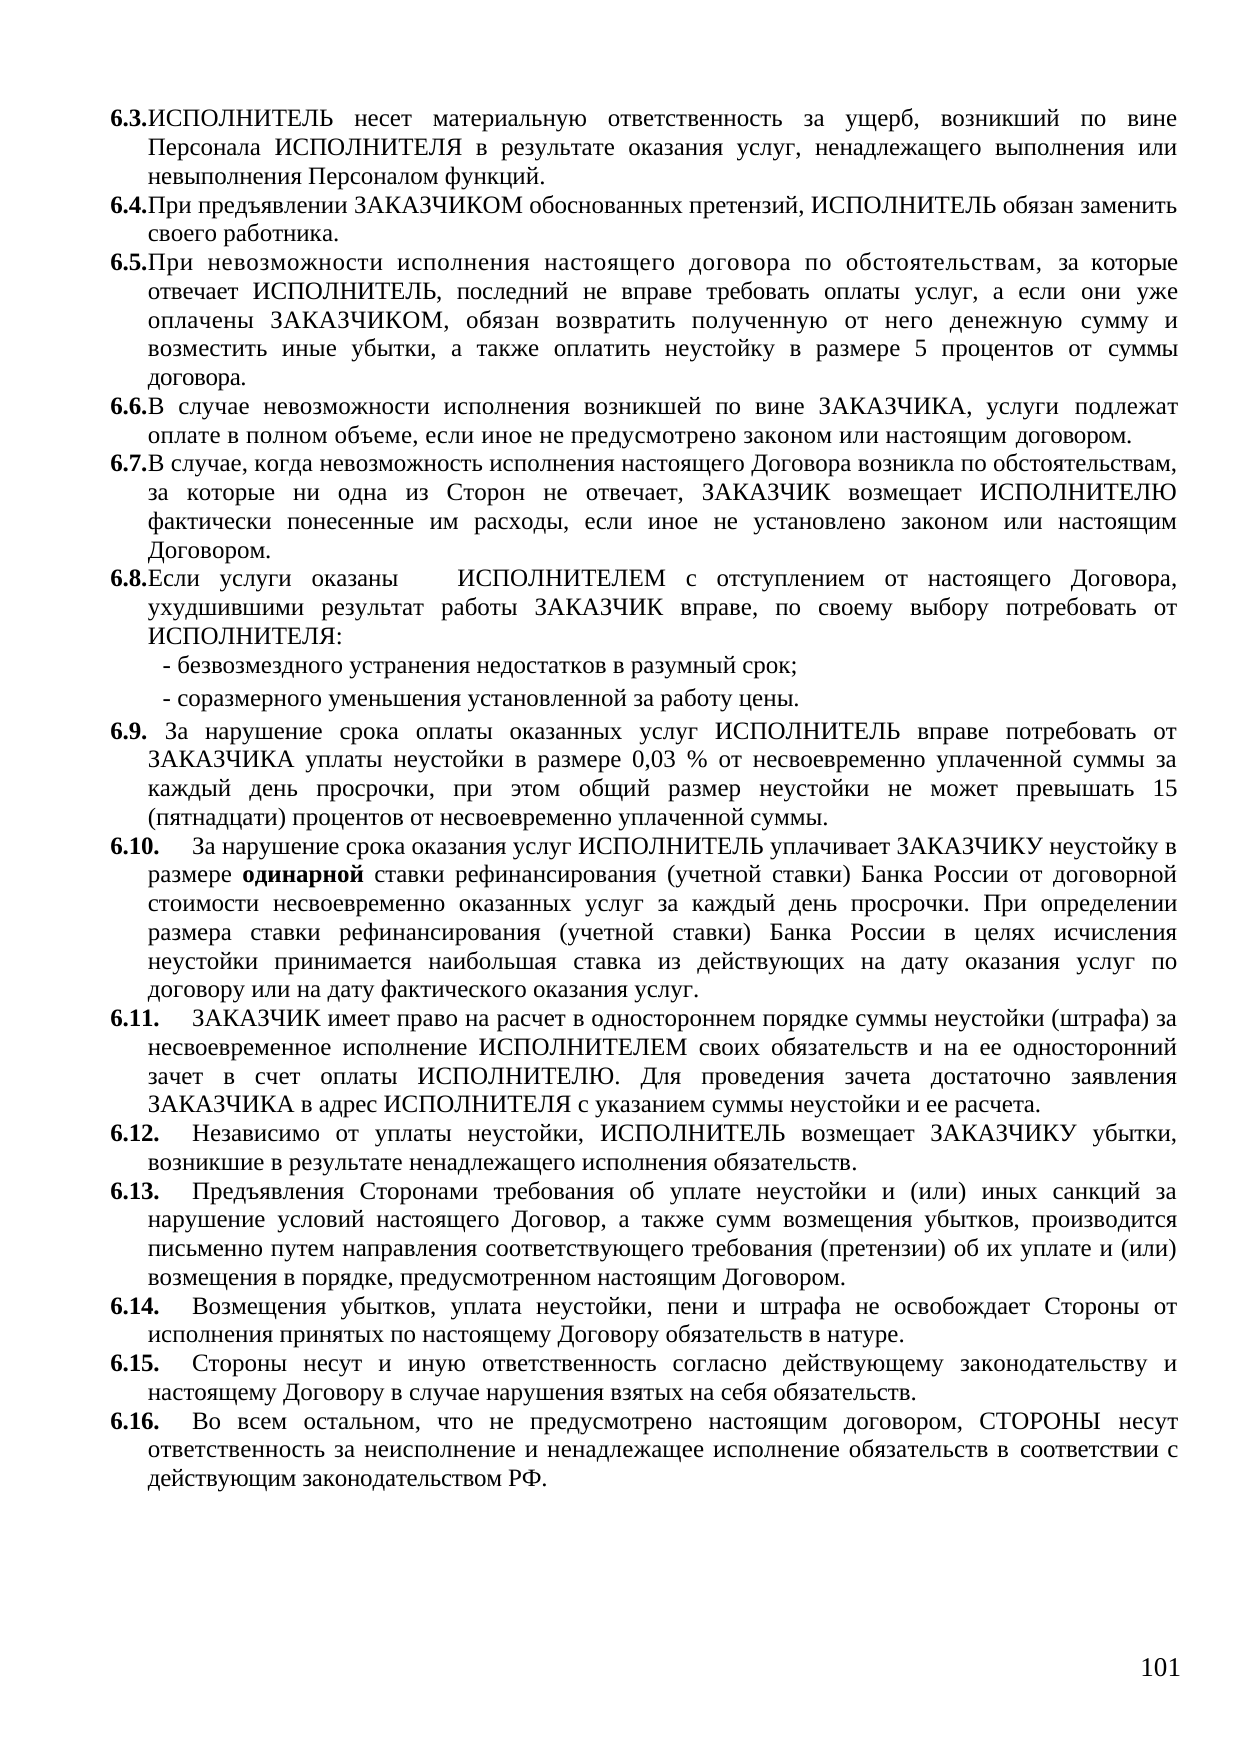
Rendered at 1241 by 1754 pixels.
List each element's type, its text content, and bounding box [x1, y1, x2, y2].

list ЗАКАЗЧИК имеет право на расчет в одностороннем порядке суммы неустойки (штрафа) за несвоевременное исполнение ИСПОЛНИТЕЛЕМ своих обязательств и на ее односторонний зачет в счет оплаты ИСПОЛНИТЕЛЮ. Для проведения зачета достаточно заявления ЗАКАЗЧИКА в адрес ИСПОЛНИТЕЛЯ с указанием суммы неустойки и ее расчета. [110, 1003, 1178, 1118]
list За нарушение срока оплаты оказанных услуг ИСПОЛНИТЕЛЬ вправе потребовать от ЗАКАЗЧИКА уплаты неустойки в размере 0,03 % от несвоевременно уплаченной суммы за каждый день просрочки, при этом общий размер неустойки не может превышать 15 (пятнадцати) процентов от несвоевременно уплаченной суммы. [110, 716, 1178, 831]
list При предъявлении ЗАКАЗЧИКОМ обоснованных претензий, ИСПОЛНИТЕЛЬ обязан заменить своего работника. [110, 190, 1178, 247]
list В случае невозможности исполнения возникшей по вине ЗАКАЗЧИКА, услуги подлежат оплате в полном объеме, если иное не предусмотрено законом или настоящим договором. [110, 391, 1178, 448]
text - безвозмездного устранения недостатков в разумный срок; [162, 650, 1181, 678]
list Предъявления Сторонами требования об уплате неустойки и (или) иных санкций за нарушение условий настоящего Договор, а также сумм возмещения убытков, производится письменно путем направления соответствующего требования (претензии) об их уплате и (или) возмещения в порядке, предусмотренном настоящим Договором. [110, 1176, 1178, 1291]
list Если услуги оказаны ИСПОЛНИТЕЛЕМ с отступлением от настоящего Договора, ухудшившими результат работы ЗАКАЗЧИК вправе, по своему выбору потребовать от ИСПОЛНИТЕЛЯ: [110, 563, 1178, 650]
list ИСПОЛНИТЕЛЬ несет материальную ответственность за ущерб, возникший по вине Персонала ИСПОЛНИТЕЛЯ в результате оказания услуг, ненадлежащего выполнения или невыполнения Персоналом функций. [110, 103, 1178, 190]
list За нарушение срока оказания услуг ИСПОЛНИТЕЛЬ уплачивает ЗАКАЗЧИКУ неустойку в размере одинарной ставки рефинансирования (учетной ставки) Банка России от договорной стоимости несвоевременно оказанных услуг за каждый день просрочки. При определении размера ставки рефинансирования (учетной ставки) Банка России в целях исчисления неустойки принимается наибольшая ставка из действующих на дату оказания услуг по договору или на дату фактического оказания услуг. [110, 831, 1178, 1003]
list Независимо от уплаты неустойки, ИСПОЛНИТЕЛЬ возмещает ЗАКАЗЧИКУ убытки, возникшие в результате ненадлежащего исполнения обязательств. [110, 1118, 1178, 1176]
text - соразмерного уменьшения установленной за работу цены. [162, 683, 1181, 711]
list Стороны несут и иную ответственность согласно действующему законодательству и настоящему Договору в случае нарушения взятых на себя обязательств. [110, 1348, 1178, 1406]
list В случае, когда невозможность исполнения настоящего Договора возникла по обстоятельствам, за которые ни одна из Сторон не отвечает, ЗАКАЗЧИК возмещает ИСПОЛНИТЕЛЮ фактически понесенные им расходы, если иное не установлено законом или настоящим Договором. [110, 448, 1178, 563]
list При невозможности исполнения настоящего договора по обстоятельствам, за которые отвечает ИСПОЛНИТЕЛЬ, последний не вправе требовать оплаты услуг, а если они уже оплачены ЗАКАЗЧИКОМ, обязан возвратить полученную от него денежную сумму и возместить иные убытки, а также оплатить неустойку в размере 5 процентов от суммы договора. [110, 247, 1178, 391]
list Возмещения убытков, уплата неустойки, пени и штрафа не освобождает Стороны от исполнения принятых по настоящему Договору обязательств в натуре. [110, 1291, 1178, 1348]
list Во всем остальном, что не предусмотрено настоящим договором, СТОРОНЫ несут ответственность за неисполнение и ненадлежащее исполнение обязательств в соответствии с действующим законодательством РФ. [110, 1406, 1178, 1492]
